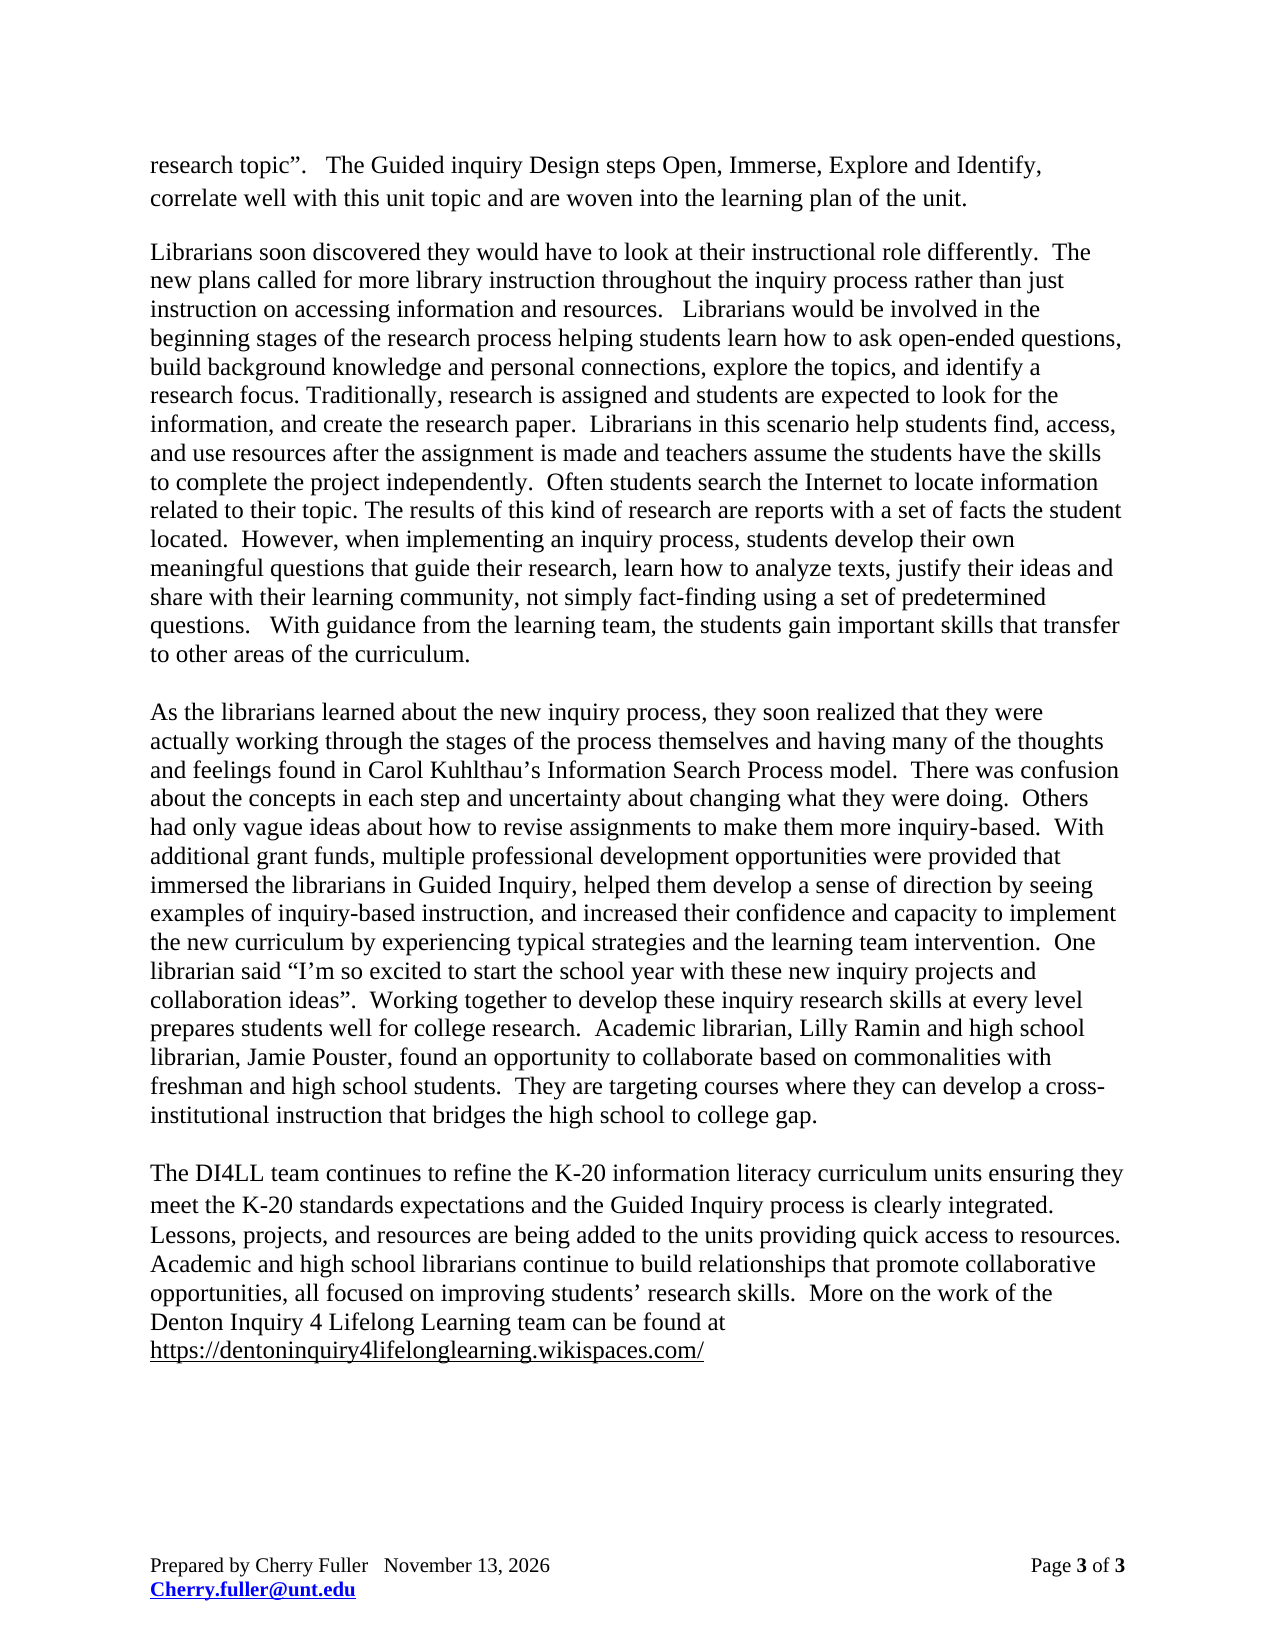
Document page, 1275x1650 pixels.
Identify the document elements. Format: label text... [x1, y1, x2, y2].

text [150, 150, 1125, 212]
text As the librarians learned about the new inquiry process, they soon realized that they were actually working through the stages of the process themselves and having many of the thoughts and feelings found in Carol Kuhlthau’s Information Search Process model. There was confusion about the concepts in each step and uncertainty about changing what they were doing. Others had only vague ideas about how to revise assignments to make them more inquiry-based. With additional grant funds, multiple professional development opportunities were provided that immersed the librarians in Guided Inquiry, helped them develop a sense of direction by seeing examples of inquiry-based instruction, and increased their confidence and capacity to implement the new curriculum by experiencing typical strategies and the learning team intervention. One librarian said “I’m so excited to start the school year with these new inquiry projects and collaboration ideas”. Working together to develop these inquiry research skills at every level prepares students well for college research. Academic librarian, Lilly Ramin and high school librarian, Jamie Pouster, found an opportunity to collaborate based on commonalities with freshman and high school students. They are targeting courses where they can develop a cross-institutional instruction that bridges the high school to college gap. [150, 697, 1125, 1128]
text Librarians soon discovered they would have to look at their instructional role differently. The new plans called for more library instruction throughout the inquiry process rather than just instruction on accessing information and resources. Librarians would be involved in the beginning stages of the research process helping students learn how to ask open-ended questions, build background knowledge and personal connections, explore the topics, and identify a research focus. Traditionally, research is assigned and students are expected to look for the information, and create the research paper. Librarians in this scenario help students find, access, and use resources after the assignment is made and teachers assume the students have the skills to complete the project independently. Often students search the Internet to locate information related to their topic. The results of this kind of research are reports with a set of facts the student located. However, when implementing an inquiry process, students develop their own meaningful questions that guide their research, learn how to analyze texts, justify their ideas and share with their learning community, not simply fact-finding using a set of predetermined questions. With guidance from the learning team, the students gain important skills that transfer to other areas of the curriculum. [150, 237, 1125, 668]
text The DI4LL team continues to refine the K-20 information literacy curriculum units ensuring they meet the K-20 standards expectations and the Guided Inquiry process is clearly integrated. Lessons, projects, and resources are being added to the units providing quick access to resources. Academic and high school librarians continue to build relationships that promote collaborative opportunities, all focused on improving students’ research skills. More on the work of the Denton Inquiry 4 Lifelong Learning team can be found at https://dentoninquiry4lifelonglearning.wikispaces.com/ [150, 1158, 1125, 1364]
